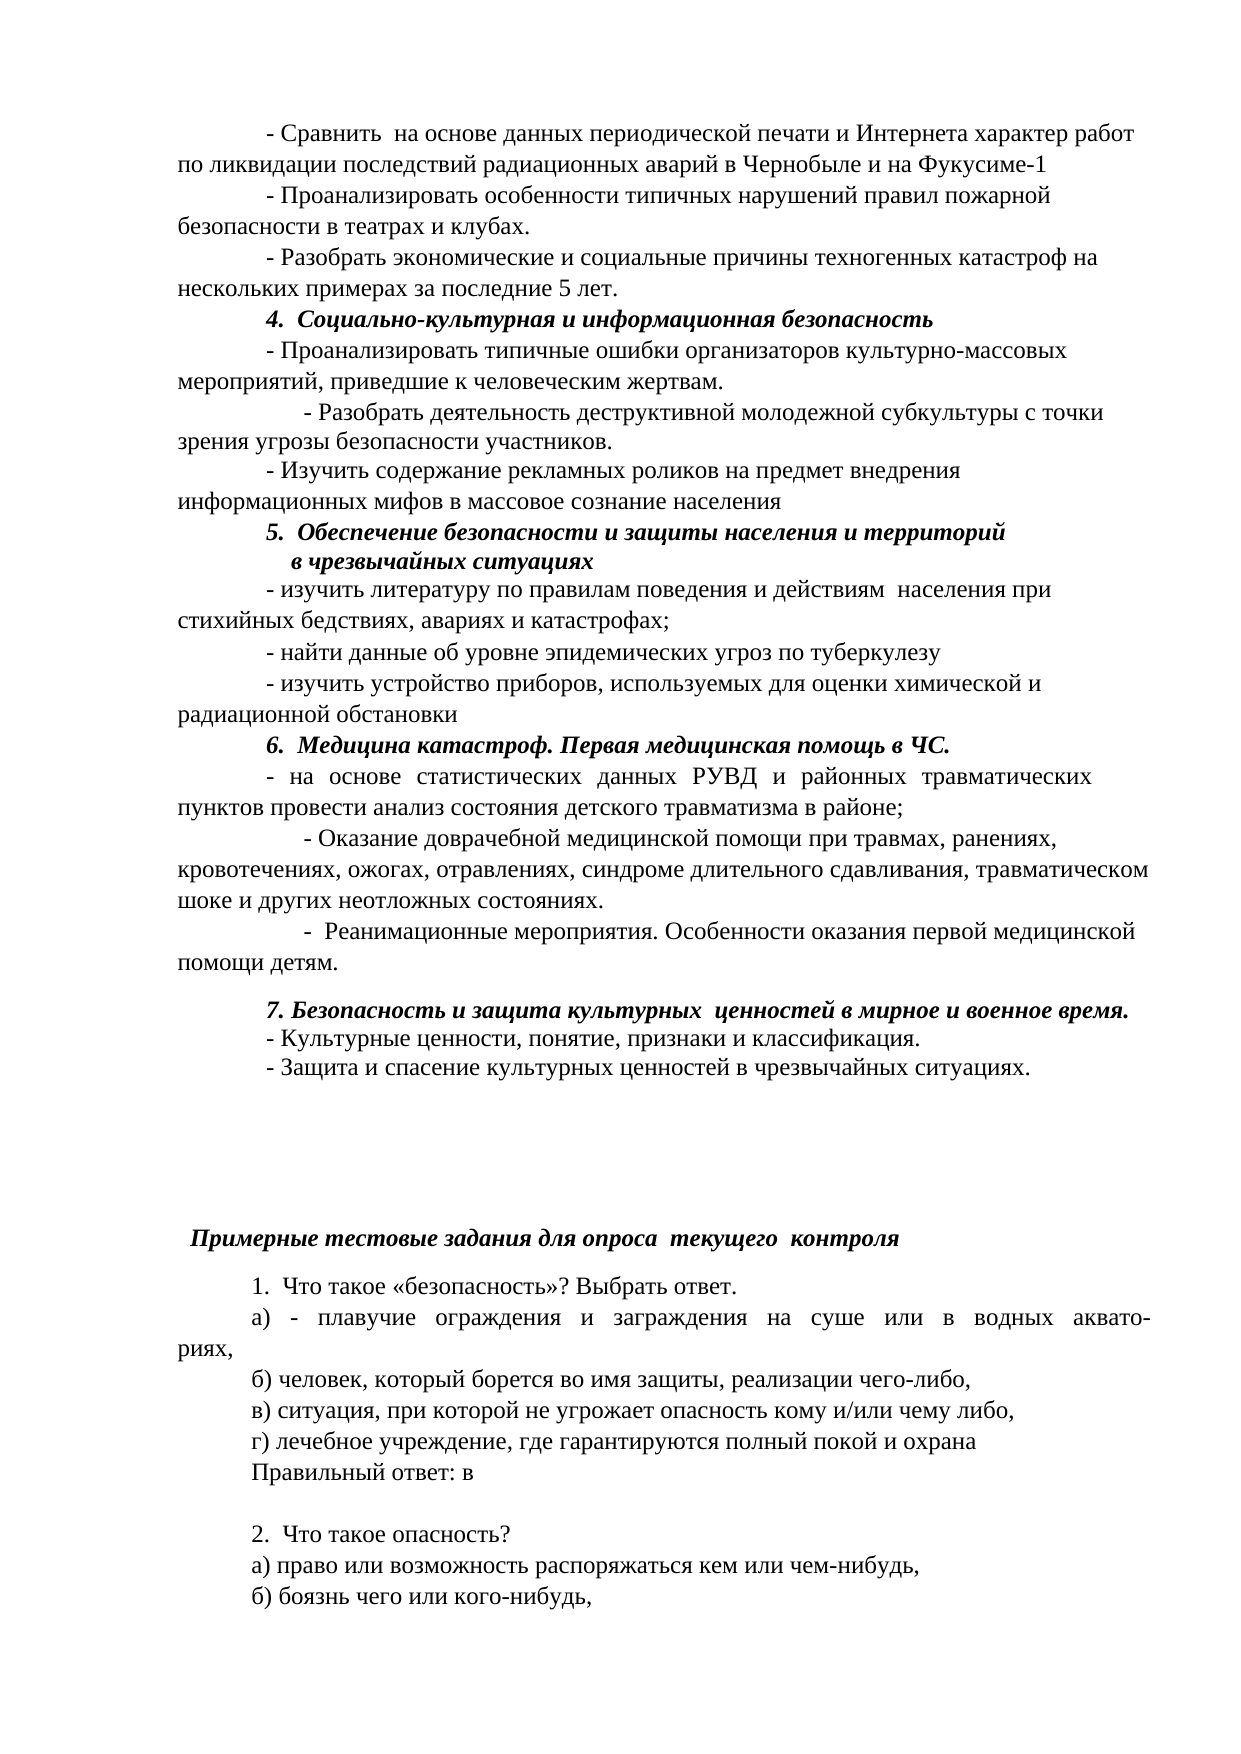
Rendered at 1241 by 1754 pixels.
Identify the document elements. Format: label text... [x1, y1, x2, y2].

text - Разобрать деятельность деструктивной молодежной субкультуры с точки зрения угрозы безопасности участников. [177, 397, 1152, 455]
text - Сравнить на основе данных периодической печати и Интернета характер работ по ликвидации последствий радиационных аварий в Чернобыле и на Фукусиме-1 [177, 118, 1152, 178]
text г) лечебное учреждение, где гарантируются полный покой и охрана [177, 1426, 1152, 1455]
text - Культурные ценности, понятие, признаки и классификация. [177, 1023, 1093, 1052]
text а) - плавучие ограждения и заграждения на суше или в водных аквато- риях, [177, 1302, 1152, 1362]
text в) ситуация, при которой не угрожает опасность кому и/или чему либо, [177, 1395, 1179, 1424]
text а) право или возможность распоряжаться кем или чем-нибудь, [177, 1550, 1152, 1579]
text 5. Обеспечение безопасности и защиты населения и территорий [177, 517, 1152, 546]
text - изучить литературу по правилам поведения и действиям населения при стихийных бедствиях, авариях и катастрофах; [177, 574, 1152, 634]
text - Изучить содержание рекламных роликов на предмет внедрения информационных мифов в массовое сознание населения [177, 455, 1152, 515]
text - Оказание доврачебной медицинской помощи при травмах, ранениях, кровотечениях, ожогах, отравлениях, синдроме длительного сдавливания, травматическом шоке и других неотложных состояниях. [177, 823, 1152, 914]
text Примерные тестовые задания для опроса текущего контроля [177, 1223, 1152, 1252]
text 6. Медицина катастроф. Первая медицинская помощь в ЧС. [177, 730, 1093, 758]
text в чрезвычайных ситуациях [177, 546, 1152, 574]
text - Реанимационные мероприятия. Особенности оказания первой медицинской помощи детям. [177, 916, 1152, 976]
text - на основе статистических данных РУВД и районных травматических пунктов провести анализ состояния детского травматизма в районе; [177, 761, 1093, 821]
text 2. Что такое опасность? [177, 1519, 1152, 1548]
text - Защита и спасение культурных ценностей в чрезвычайных ситуациях. [177, 1052, 1093, 1081]
text - Проанализировать типичные ошибки организаторов культурно-массовых мероприятий, приведшие к человеческим жертвам. [177, 335, 1152, 395]
text б) боязнь чего или кого-нибудь, [177, 1581, 1152, 1610]
text - Разобрать экономические и социальные причины техногенных катастроф на нескольких примерах за последние 5 лет. [177, 242, 1152, 302]
text 7. Безопасность и защита культурных ценностей в мирное и военное время. [177, 995, 1152, 1023]
text - найти данные об уровне эпидемических угроз по туберкулезу [177, 637, 1152, 665]
text 1. Что такое «безопасность»? Выбрать ответ. [177, 1271, 1152, 1300]
text 4. Социально-культурная и информационная безопасность [177, 304, 1152, 333]
text Правильный ответ: в [177, 1457, 1152, 1486]
text - изучить устройство приборов, используемых для оценки химической и радиационной обстановки [177, 668, 1152, 727]
text б) человек, который борется во имя защиты, реализации чего-либо, [177, 1364, 1152, 1393]
text - Проанализировать особенности типичных нарушений правил пожарной безопасности в театрах и клубах. [177, 180, 1152, 240]
